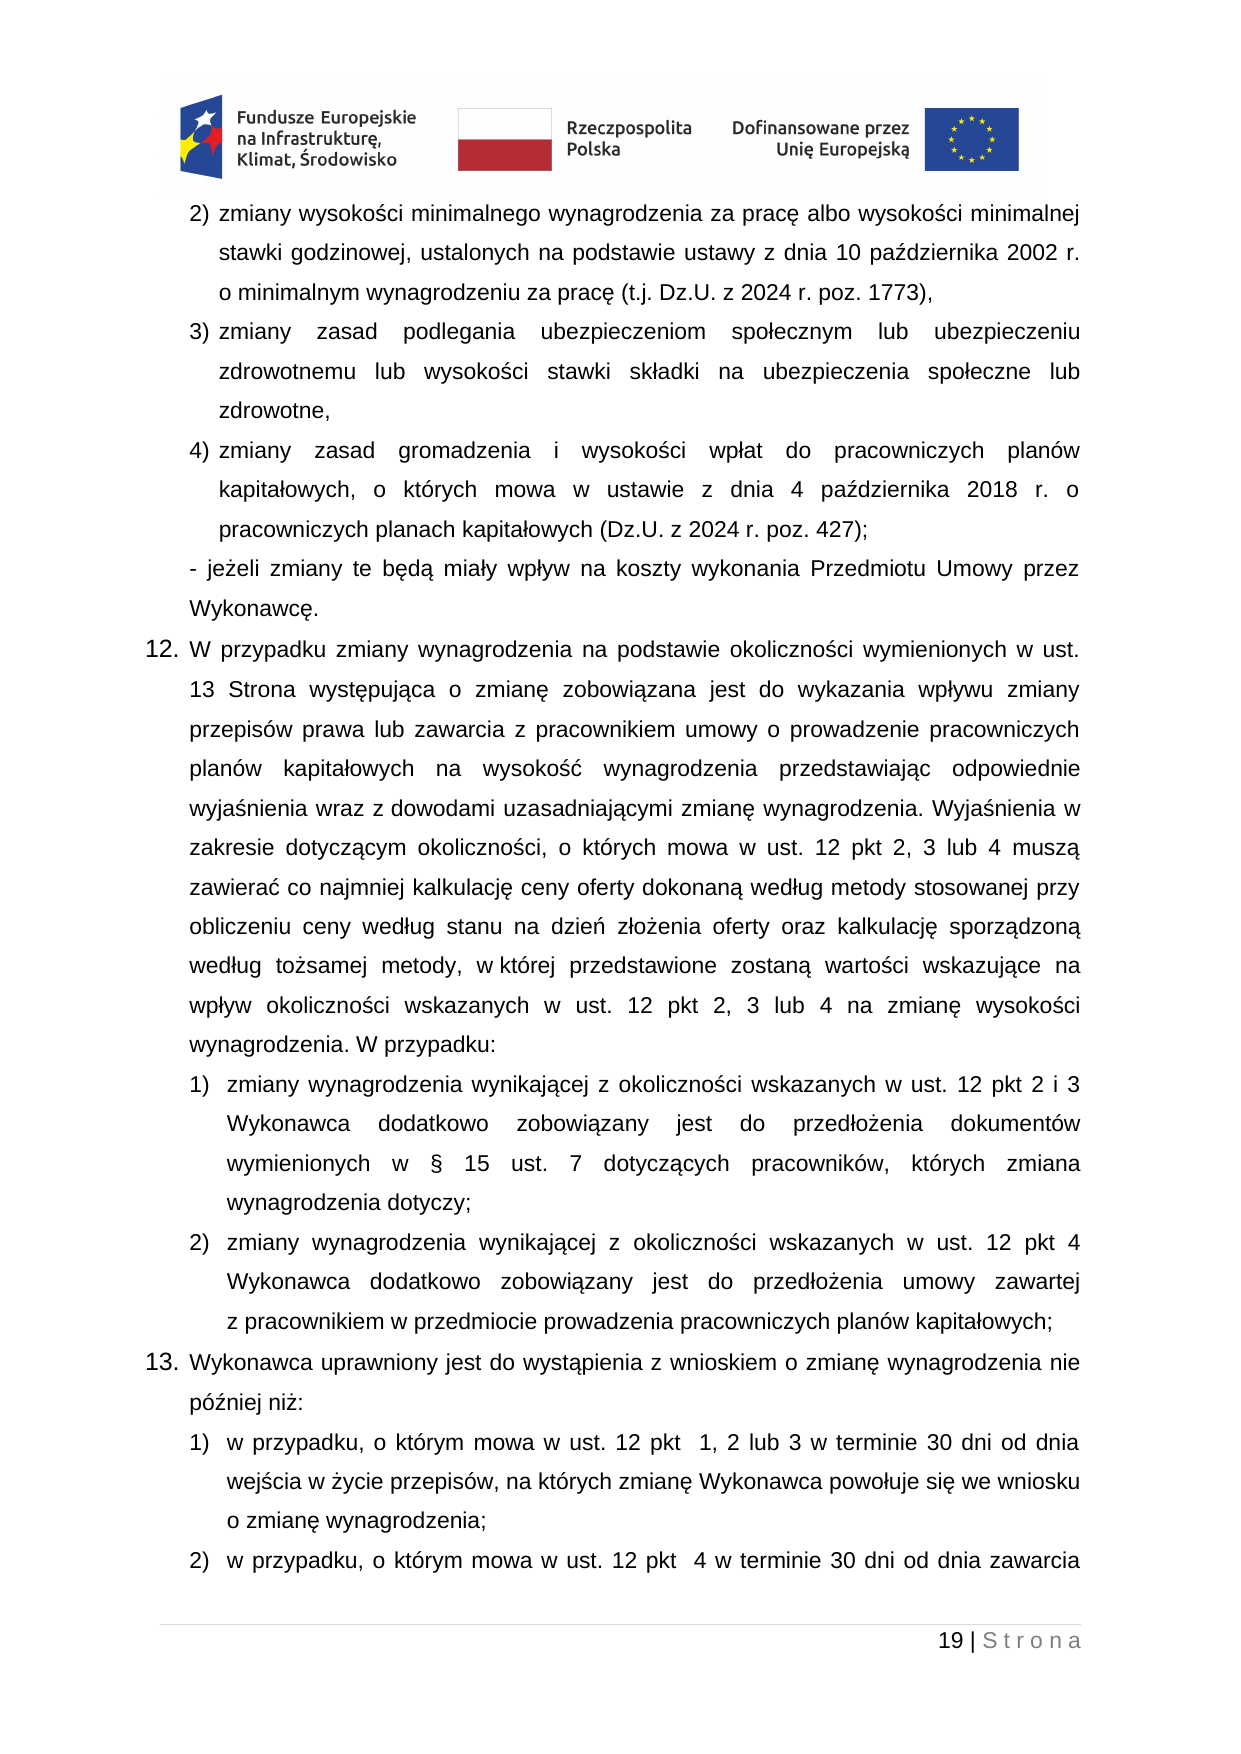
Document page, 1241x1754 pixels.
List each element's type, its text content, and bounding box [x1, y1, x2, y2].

list zmiany zasad podlegania ubezpieczeniom społecznym lub ubezpieczeniu zdrowotnemu lub wysokości stawki składki na ubezpieczenia społeczne lub zdrowotne, [189, 318, 1081, 424]
list W przypadku zmiany wynagrodzenia na podstawie okoliczności wymienionych w ust. 13 Strona występująca o zmianę zobowiązana jest do wykazania wpływu zmiany przepisów prawa lub zawarcia z pracownikiem umowy o prowadzenie pracowniczych planów kapitałowych na wysokość wynagrodzenia przedstawiając odpowiednie wyjaśnienia wraz z dowodami uzasadniającymi zmianę wynagrodzenia. Wyjaśnienia w zakresie dotyczącym okoliczności, o których mowa w ust. 12 pkt 2, 3 lub 4 muszą zawierać co najmniej kalkulację ceny oferty dokonaną według metody stosowanej przy obliczeniu ceny według stanu na dzień złożenia oferty oraz kalkulację sporządzoną według tożsamej metody, w której przedstawione zostaną wartości wskazujące na wpływ okoliczności wskazanych w ust. 12 pkt 2, 3 lub 4 na zmianę wysokości wynagrodzenia. W przypadku: [145, 634, 1081, 1058]
list w przypadku, o którym mowa w ust. 12 pkt 1, 2 lub 3 w terminie 30 dni od dnia wejścia w życie przepisów, na których zmianę Wykonawca powołuje się we wniosku o zmianę wynagrodzenia; [189, 1428, 1081, 1534]
list zmiany wysokości minimalnego wynagrodzenia za pracę albo wysokości minimalnej stawki godzinowej, ustalonych na podstawie ustawy z dnia 10 października 2002 r. o minimalnym wynagrodzeniu za pracę (t.j. Dz.U. z 2024 r. poz. 1773), [189, 200, 1081, 305]
picture [159, 73, 1041, 200]
list zmiany wynagrodzenia wynikającej z okoliczności wskazanych w ust. 12 pkt 4 Wykonawca dodatkowo zobowiązany jest do przedłożenia umowy zawartej z pracownikiem w przedmiocie prowadzenia pracowniczych planów kapitałowych; [189, 1229, 1081, 1334]
list zmiany zasad gromadzenia i wysokości wpłat do pracowniczych planów kapitałowych, o których mowa w ustawie z dnia 4 października 2018 r. o pracowniczych planach kapitałowych (Dz.U. z 2024 r. poz. 427); [189, 437, 1081, 542]
list zmiany wynagrodzenia wynikającej z okoliczności wskazanych w ust. 12 pkt 2 i 3 Wykonawca dodatkowo zobowiązany jest do przedłożenia dokumentów wymienionych w § 15 ust. 7 dotyczących pracowników, których zmiana wynagrodzenia dotyczy; [189, 1071, 1081, 1216]
text - jeżeli zmiany te będą miały wpływ na koszty wykonania Przedmiotu Umowy przez Wykonawcę. [189, 555, 1081, 621]
list Wykonawca uprawniony jest do wystąpienia z wnioskiem o zmianę wynagrodzenia nie później niż: [145, 1347, 1081, 1415]
